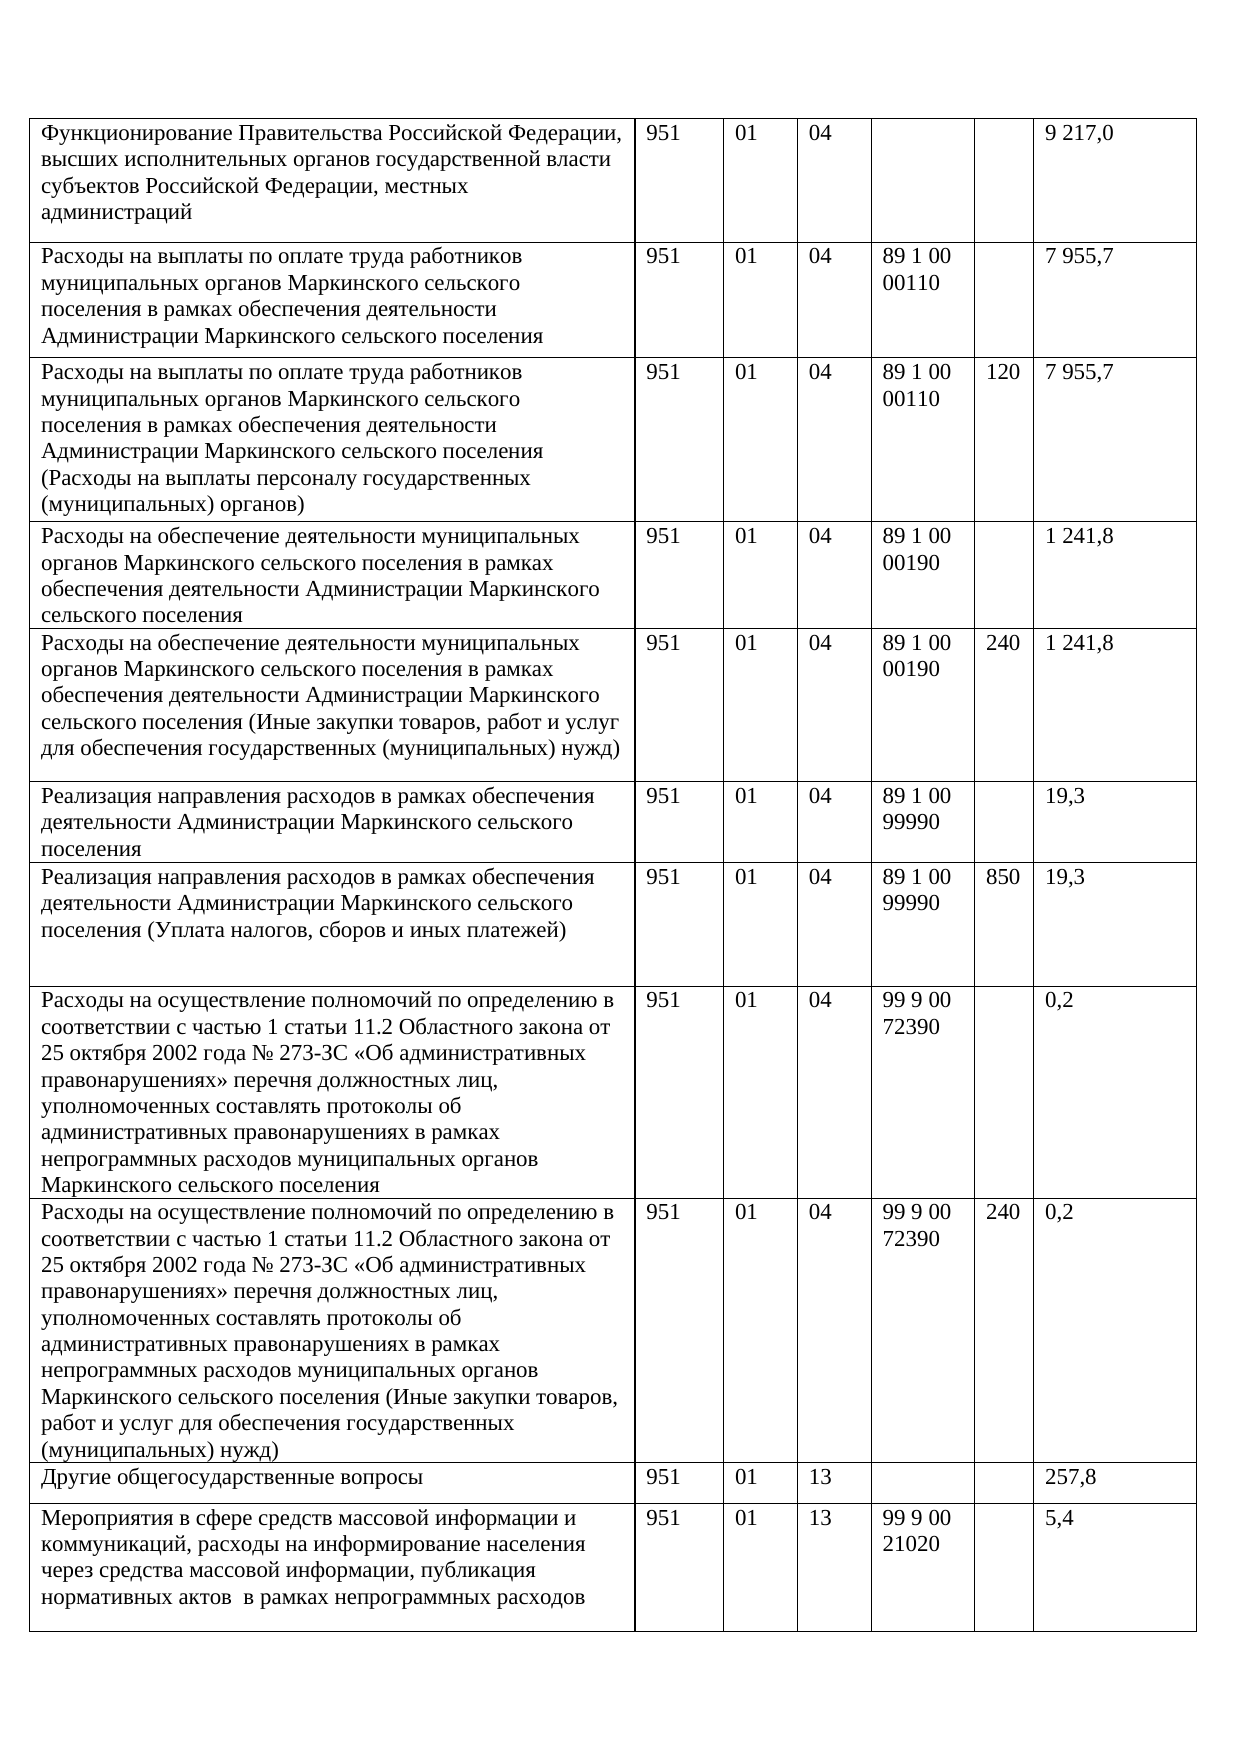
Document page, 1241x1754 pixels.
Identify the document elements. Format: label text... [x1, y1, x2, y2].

table_cell Реализация направления расходов в рамках обеспечения деятельности Администрации Маркинского сельского поселения [30, 782, 634, 862]
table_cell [30, 1504, 634, 1631]
table_cell 99 9 00 72390 [872, 987, 974, 1197]
table_cell 240 [975, 629, 1033, 781]
table_cell Расходы на осуществление полномочий по определению в соответствии с частью 1 статьи 11.2 Областного закона от 25 октября 2002 года № 273-ЗС «Об административных правонарушениях» перечня должностных лиц, уполномоченных составлять протоколы об административных правонарушениях в рамках непрограммных расходов муниципальных органов Маркинского сельского поселения [30, 987, 634, 1197]
table_cell 04 [798, 358, 871, 521]
table_cell 13 [798, 1504, 871, 1631]
table_cell 951 [636, 358, 723, 521]
table_cell 951 [636, 1199, 723, 1462]
table_cell [975, 522, 1033, 628]
table_cell 04 [798, 863, 871, 986]
table_cell Реализация направления расходов в рамках обеспечения деятельности Администрации Маркинского сельского поселения (Уплата налогов, сборов и иных платежей) [30, 863, 634, 986]
table_cell 99 9 00 21020 [872, 1504, 974, 1631]
table_cell 9 217,0 [1034, 119, 1196, 242]
table_cell 01 [724, 1463, 797, 1503]
table_cell 01 [724, 358, 797, 521]
table_cell 13 [798, 1463, 871, 1503]
table_cell 01 [724, 1504, 797, 1631]
table_cell 04 [798, 243, 871, 357]
table_cell 951 [636, 629, 723, 781]
table_cell 240 [975, 1199, 1033, 1462]
table_cell Другие общегосударственные вопросы [30, 1463, 634, 1503]
table_cell 951 [636, 243, 723, 357]
table_cell 01 [724, 1199, 797, 1462]
table_cell 5,4 [1034, 1504, 1196, 1631]
table_cell 951 [636, 782, 723, 862]
table_cell 1 241,8 [1034, 522, 1196, 628]
table_cell 19,3 [1034, 782, 1196, 862]
table_cell 951 [636, 863, 723, 986]
table_cell 951 [636, 1504, 723, 1631]
table_cell [975, 1504, 1033, 1631]
table_cell Расходы на обеспечение деятельности муниципальных органов Маркинского сельского поселения в рамках обеспечения деятельности Администрации Маркинского сельского поселения [30, 522, 634, 628]
table_cell 951 [636, 522, 723, 628]
table_cell 89 1 00 00190 [872, 522, 974, 628]
table_cell 1 241,8 [1034, 629, 1196, 781]
table_cell [975, 243, 1033, 357]
table_cell 01 [724, 863, 797, 986]
table_cell 01 [724, 243, 797, 357]
table_cell 951 [636, 1463, 723, 1503]
table_cell 04 [798, 987, 871, 1197]
table_cell Функционирование Правительства Российской Федерации, высших исполнительных органов государственной власти субъектов Российской Федерации, местных администраций [30, 119, 634, 242]
table_cell 99 9 00 72390 [872, 1199, 974, 1462]
table_cell 7 955,7 [1034, 243, 1196, 357]
table_cell [975, 1463, 1033, 1503]
table_cell 120 [975, 358, 1033, 521]
table_cell 01 [724, 522, 797, 628]
table_cell [975, 119, 1033, 242]
table_cell 01 [724, 629, 797, 781]
table_cell 01 [724, 987, 797, 1197]
table_cell 04 [798, 522, 871, 628]
table_cell Расходы на обеспечение деятельности муниципальных органов Маркинского сельского поселения в рамках обеспечения деятельности Администрации Маркинского сельского поселения (Иные закупки товаров, работ и услуг для обеспечения государственных (муниципальных) нужд) [30, 629, 634, 781]
table_cell [872, 1463, 974, 1503]
table_cell 01 [724, 119, 797, 242]
table_cell 951 [636, 987, 723, 1197]
table_cell [975, 987, 1033, 1197]
table_cell Расходы на выплаты по оплате труда работников муниципальных органов Маркинского сельского поселения в рамках обеспечения деятельности Администрации Маркинского сельского поселения (Расходы на выплаты персоналу государственных (муниципальных) органов) [30, 358, 634, 521]
table_cell 89 1 00 00190 [872, 629, 974, 781]
table_cell 89 1 00 99990 [872, 863, 974, 986]
table_cell 89 1 00 00110 [872, 358, 974, 521]
table_cell 04 [798, 782, 871, 862]
table_cell 850 [975, 863, 1033, 986]
table_cell 0,2 [1034, 987, 1196, 1197]
table_cell Расходы на выплаты по оплате труда работников муниципальных органов Маркинского сельского поселения в рамках обеспечения деятельности Администрации Маркинского сельского поселения [30, 243, 634, 357]
table_cell 89 1 00 99990 [872, 782, 974, 862]
table_cell 89 1 00 00110 [872, 243, 974, 357]
table_cell 04 [798, 629, 871, 781]
table_cell [872, 119, 974, 242]
table_cell 7 955,7 [1034, 358, 1196, 521]
table_cell 257,8 [1034, 1463, 1196, 1503]
table_cell 04 [798, 119, 871, 242]
table_cell 01 [724, 782, 797, 862]
table_cell 19,3 [1034, 863, 1196, 986]
table_cell 951 [636, 119, 723, 242]
table_cell 04 [798, 1199, 871, 1462]
table_cell [975, 782, 1033, 862]
table_cell Расходы на осуществление полномочий по определению в соответствии с частью 1 статьи 11.2 Областного закона от 25 октября 2002 года № 273-ЗС «Об административных правонарушениях» перечня должностных лиц, уполномоченных составлять протоколы об административных правонарушениях в рамках непрограммных расходов муниципальных органов Маркинского сельского поселения (Иные закупки товаров, работ и услуг для обеспечения государственных (муниципальных) нужд) [30, 1199, 634, 1462]
table_cell 0,2 [1034, 1199, 1196, 1462]
